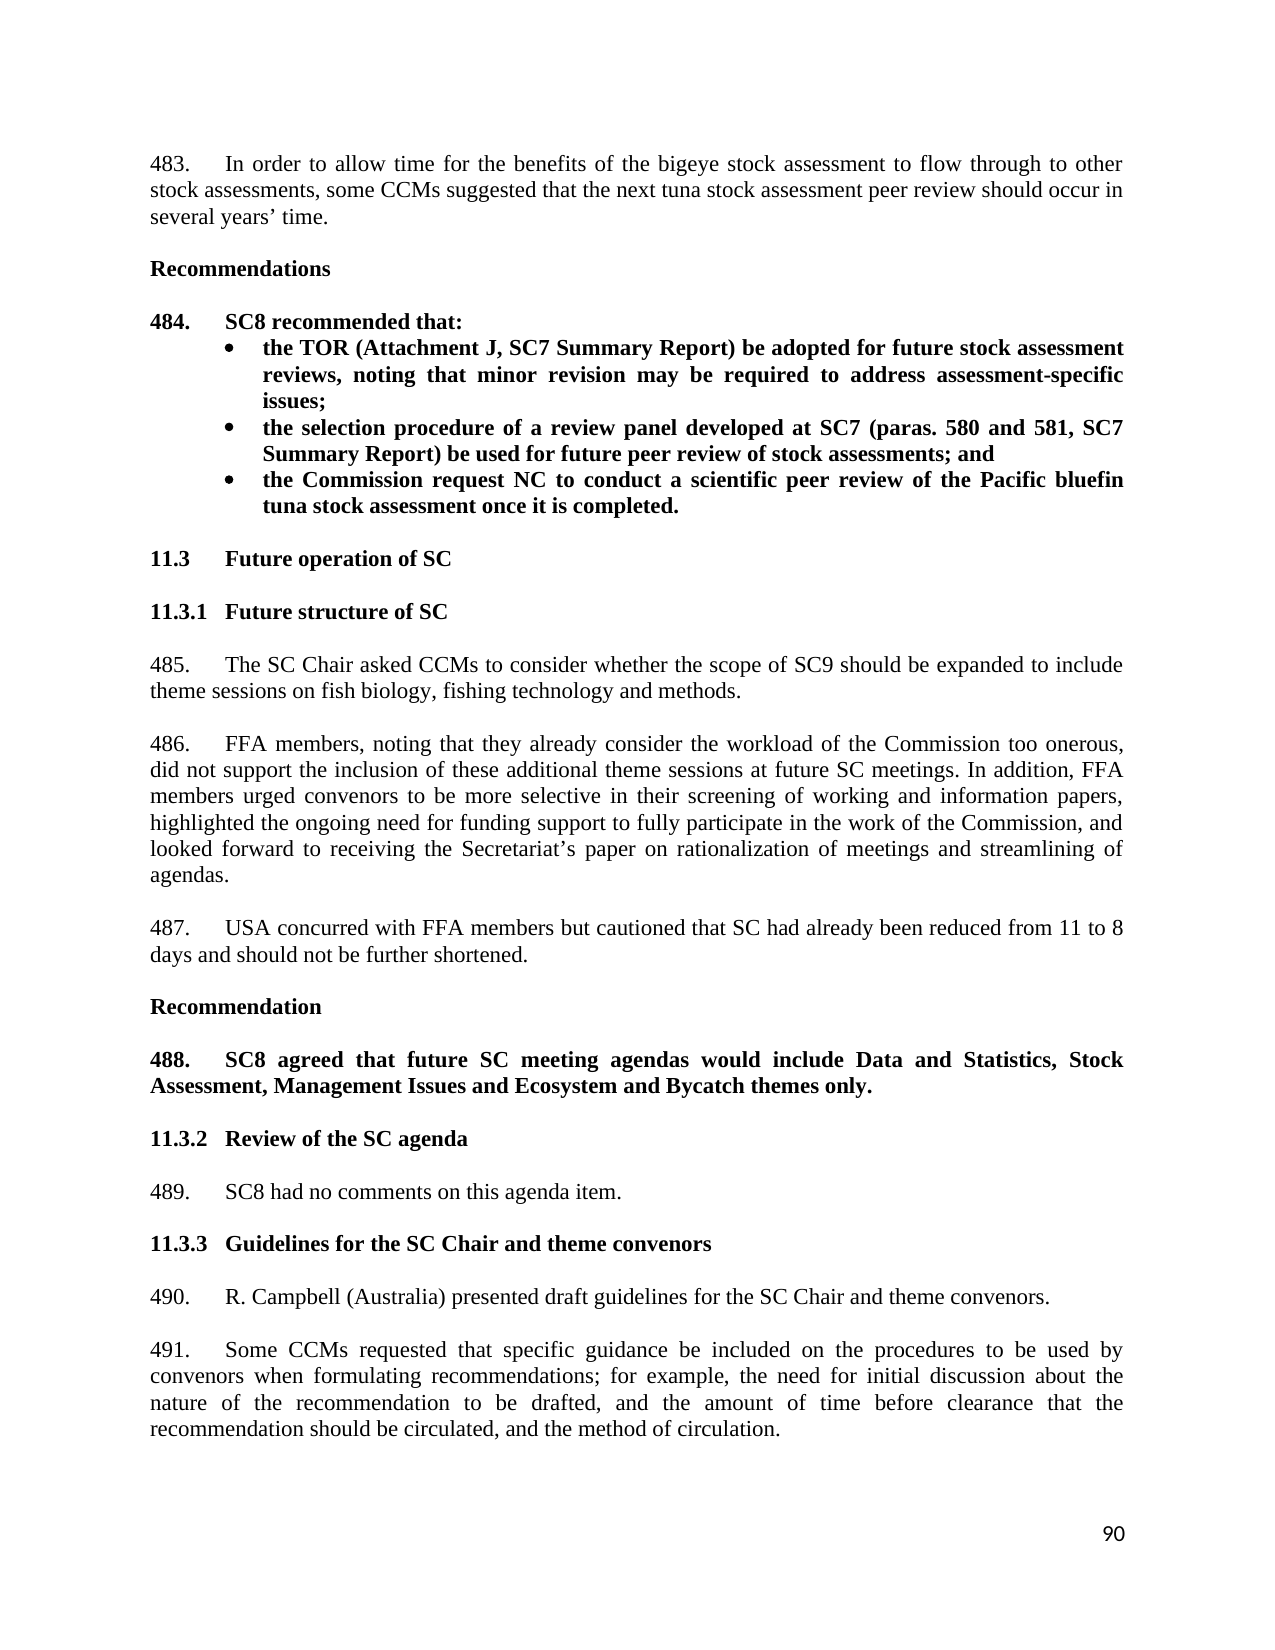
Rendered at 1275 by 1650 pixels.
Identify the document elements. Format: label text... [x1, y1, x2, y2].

list the selection procedure of a review panel developed at SC7 (paras. 580 and 581, SC7 Summary Report) be used for future peer review of stock assessments; and [225, 413, 1125, 466]
text Recommendation [150, 993, 1125, 1020]
text Recommendations [150, 255, 1125, 282]
list R. Campbell (Australia) presented draft guidelines for the SC Chair and theme convenors. [150, 1283, 1125, 1309]
text 11.3 Future operation of SC [150, 545, 1125, 572]
list In order to allow time for the benefits of the bigeye stock assessment to flow through to other stock assessments, some CCMs suggested that the next tuna stock assessment peer review should occur in several years’ time. [150, 150, 1125, 229]
text 11.3.1 Future structure of SC [150, 598, 1125, 624]
text 11.3.3 Guidelines for the SC Chair and theme convenors [150, 1231, 1125, 1257]
list SC8 had no comments on this agenda item. [150, 1178, 1125, 1204]
list USA concurred with FFA members but cautioned that SC had already been reduced from 11 to 8 days and should not be further shortened. [150, 914, 1125, 967]
text 11.3.2 Review of the SC agenda [150, 1125, 1125, 1151]
list the TOR (Attachment J, SC7 Summary Report) be adopted for future stock assessment reviews, noting that minor revision may be required to address assessment-specific issues; [225, 334, 1125, 413]
list The SC Chair asked CCMs to consider whether the scope of SC9 should be expanded to include theme sessions on fish biology, fishing technology and methods. [150, 651, 1125, 703]
list FFA members, noting that they already consider the workload of the Commission too onerous, did not support the inclusion of these additional theme sessions at future SC meetings. In addition, FFA members urged convenors to be more selective in their screening of working and information papers, highlighted the ongoing need for funding support to fully participate in the work of the Commission, and looked forward to receiving the Secretariat’s paper on rationalization of meetings and streamlining of agendas. [150, 730, 1125, 888]
list Some CCMs requested that specific guidance be included on the procedures to be used by convenors when formulating recommendations; for example, the need for initial discussion about the nature of the recommendation to be drafted, and the amount of time before clearance that the recommendation should be circulated, and the method of circulation. [150, 1336, 1125, 1441]
list SC8 agreed that future SC meeting agendas would include Data and Statistics, Stock Assessment, Management Issues and Ecosystem and Bycatch themes only. [150, 1046, 1125, 1099]
list the Commission request NC to conduct a scientific peer review of the Pacific bluefin tuna stock assessment once it is completed. [225, 466, 1125, 519]
list SC8 recommended that: [150, 308, 1125, 334]
